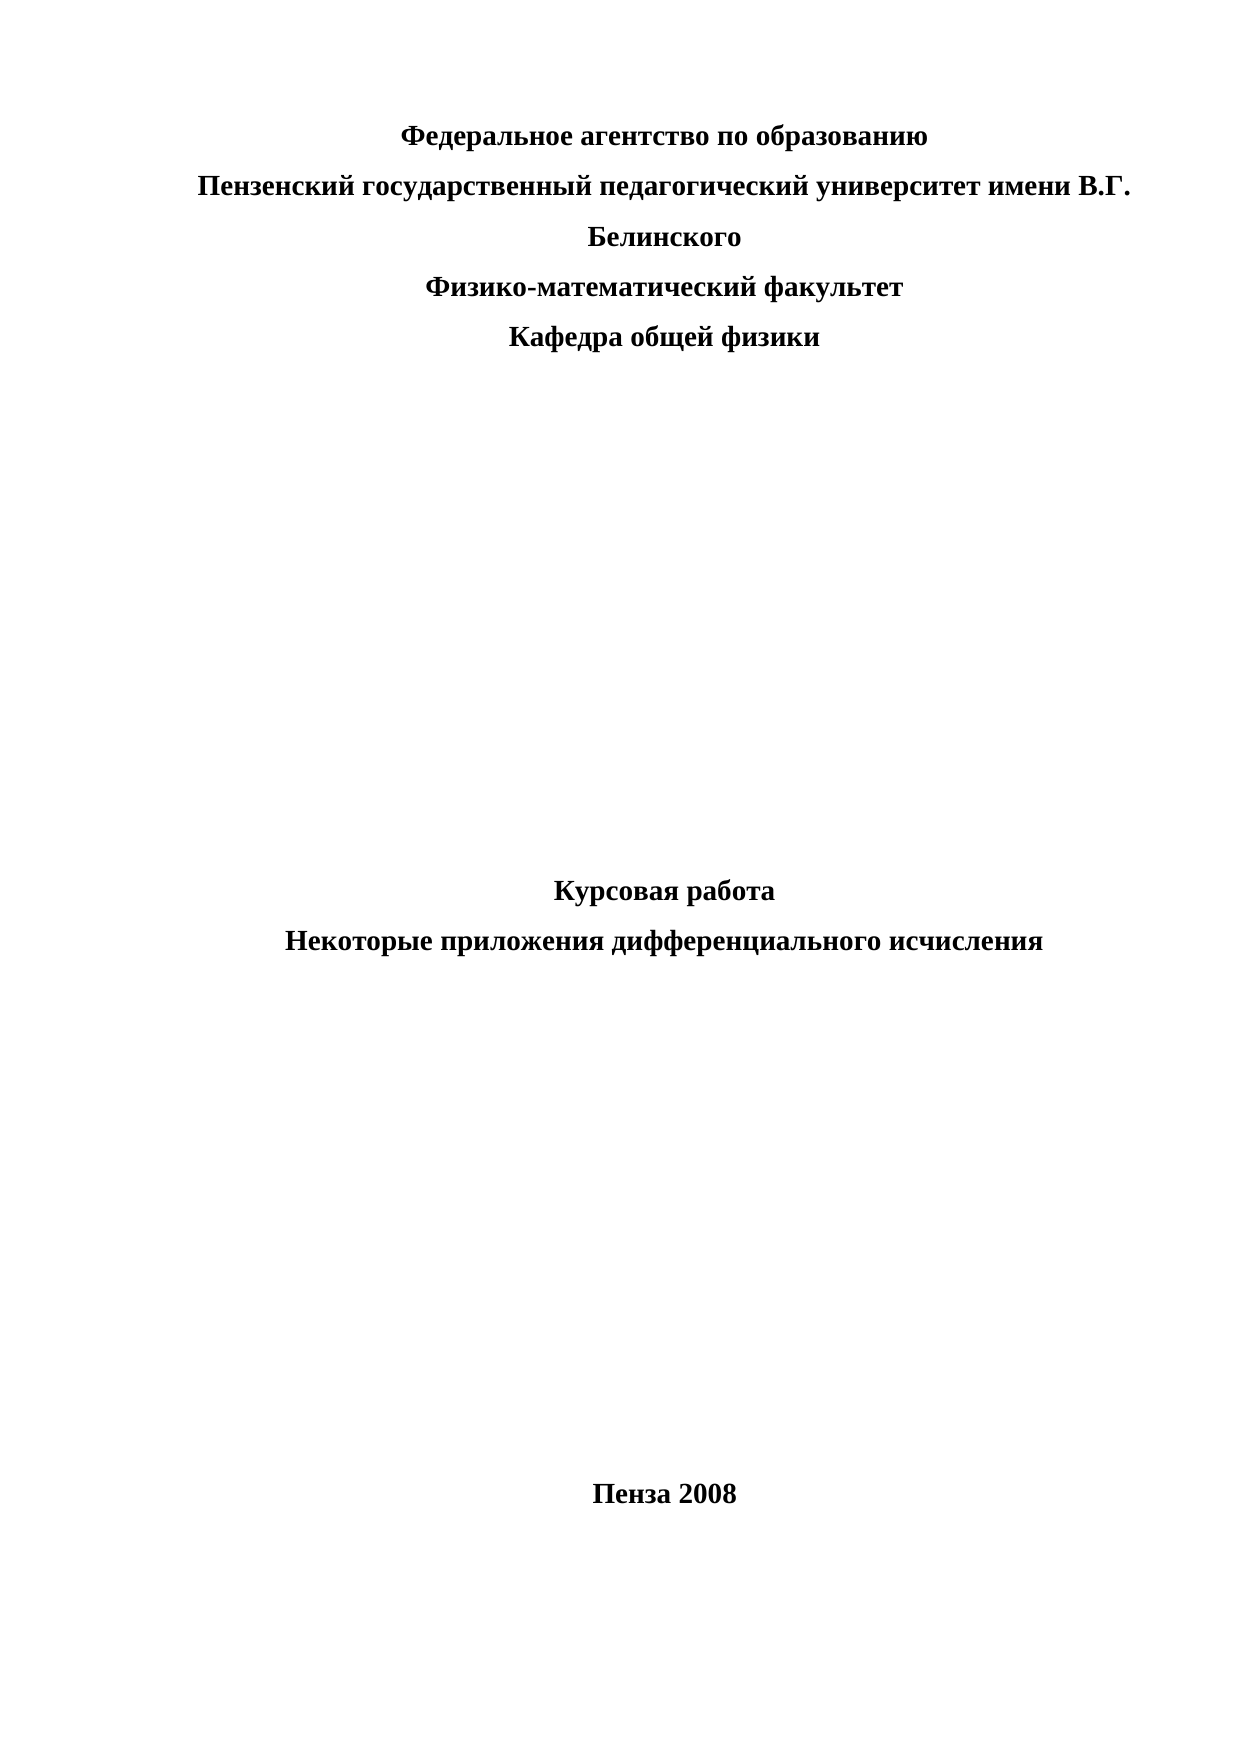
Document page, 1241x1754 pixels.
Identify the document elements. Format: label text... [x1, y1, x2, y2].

text Федеральное агентство по образованию [177, 118, 1152, 152]
text Физико-математический факультет [177, 269, 1152, 303]
text Некоторые приложения дифференциального исчисления [177, 923, 1152, 957]
text Пензенский государственный педагогический университет имени В.Г. Белинского [177, 168, 1152, 252]
text Пенза 2008 [177, 1477, 1152, 1510]
text Кафедра общей физики [177, 319, 1152, 353]
text Курсовая работа [177, 873, 1152, 906]
